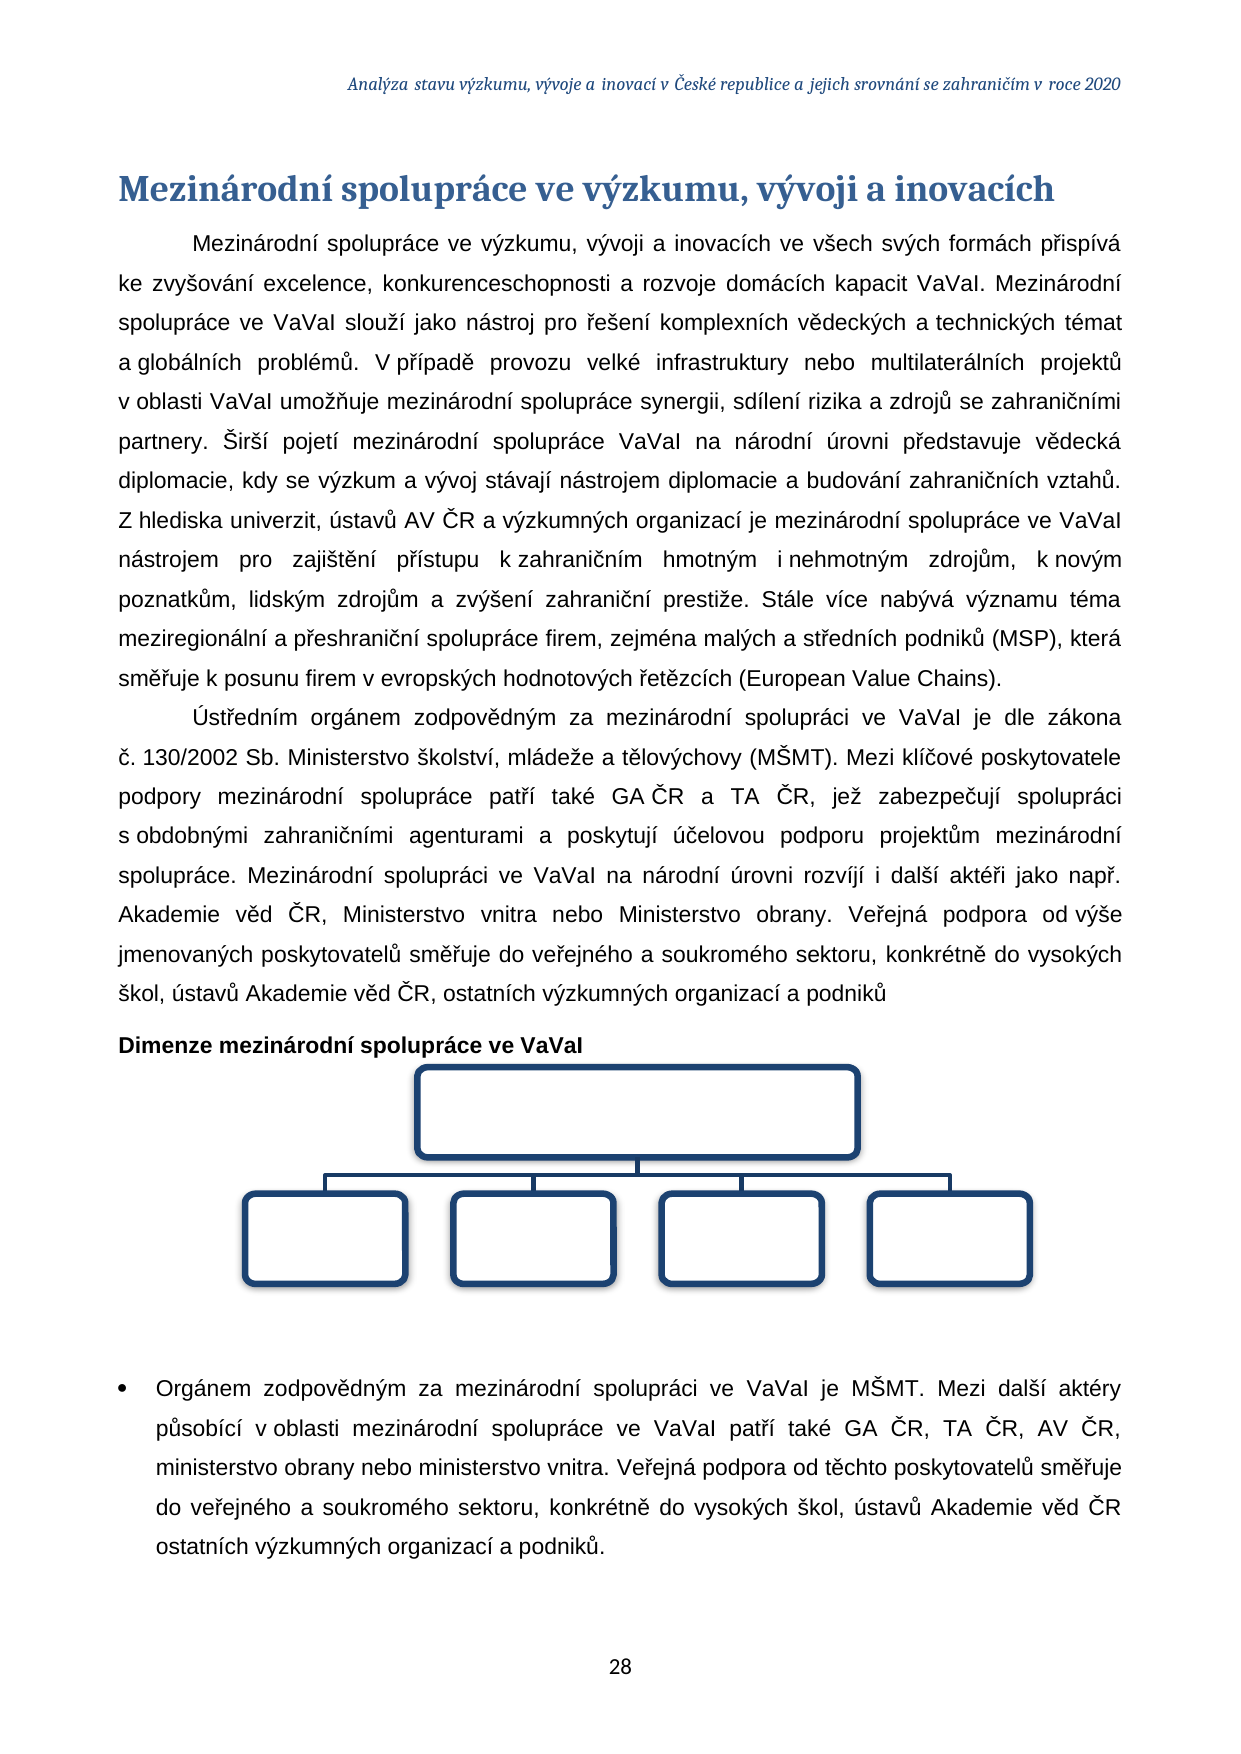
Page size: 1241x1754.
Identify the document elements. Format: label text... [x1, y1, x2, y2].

list Orgánem zodpovědným za mezinárodní spolupráci ve VaVaI je MŠMT. Mezi další aktéry působící v oblasti mezinárodní spolupráce ve VaVaI patří také GA ČR, TA ČR, AV ČR, ministerstvo obrany nebo ministerstvo vnitra. Veřejná podpora od těchto poskytovatelů směřuje do veřejného a soukromého sektoru, konkrétně do vysokých škol, ústavů Akademie věd ČR ostatních výzkumných organizací a podniků. [118, 1375, 1122, 1559]
text Ústředním orgánem zodpovědným za mezinárodní spolupráci ve VaVaI je dle zákona č. 130/2002 Sb. Ministerstvo školství, mládeže a tělovýchovy (MŠMT). Mezi klíčové poskytovatele podpory mezinárodní spolupráce patří také GA ČR a TA ČR, jež zabezpečují spolupráci s obdobnými zahraničními agenturami a poskytují účelovou podporu projektům mezinárodní spolupráce. Mezinárodní spolupráci ve VaVaI na národní úrovni rozvíjí i další aktéři jako např. Akademie věd ČR, Ministerstvo vnitra nebo Ministerstvo obrany. Veřejná podpora od výše jmenovaných poskytovatelů směřuje do veřejného a soukromého sektoru, konkrétně do vysokých škol, ústavů Akademie věd ČR, ostatních výzkumných organizací a podniků [118, 704, 1122, 1007]
text Dimenze mezinárodní spolupráce ve VaVaI [118, 1032, 1122, 1059]
subtitle Mezinárodní spolupráce ve výzkumu, vývoji a inovacích [118, 168, 1122, 211]
text Mezinárodní spolupráce ve výzkumu, vývoji a inovacích ve všech svých formách přispívá ke zvyšování excelence, konkurenceschopnosti a rozvoje domácích kapacit VaVaI. Mezinárodní spolupráce ve VaVaI slouží jako nástroj pro řešení komplexních vědeckých a technických témat a globálních problémů. V případě provozu velké infrastruktury nebo multilaterálních projektů v oblasti VaVaI umožňuje mezinárodní spolupráce synergii, sdílení rizika a zdrojů se zahraničními partnery. Širší pojetí mezinárodní spolupráce VaVaI na národní úrovni představuje vědecká diplomacie, kdy se výzkum a vývoj stávají nástrojem diplomacie a budování zahraničních vztahů. Z hlediska univerzit, ústavů AV ČR a výzkumných organizací je mezinárodní spolupráce ve VaVaI nástrojem pro zajištění přístupu k zahraničním hmotným i nehmotným zdrojům, k novým poznatkům, lidským zdrojům a zvýšení zahraniční prestiže. Stále více nabývá významu téma meziregionální a přeshraniční spolupráce firem, zejména malých a středních podniků (MSP), která směřuje k posunu firem v evropských hodnotových řetězcích (European Value Chains). [118, 230, 1122, 691]
